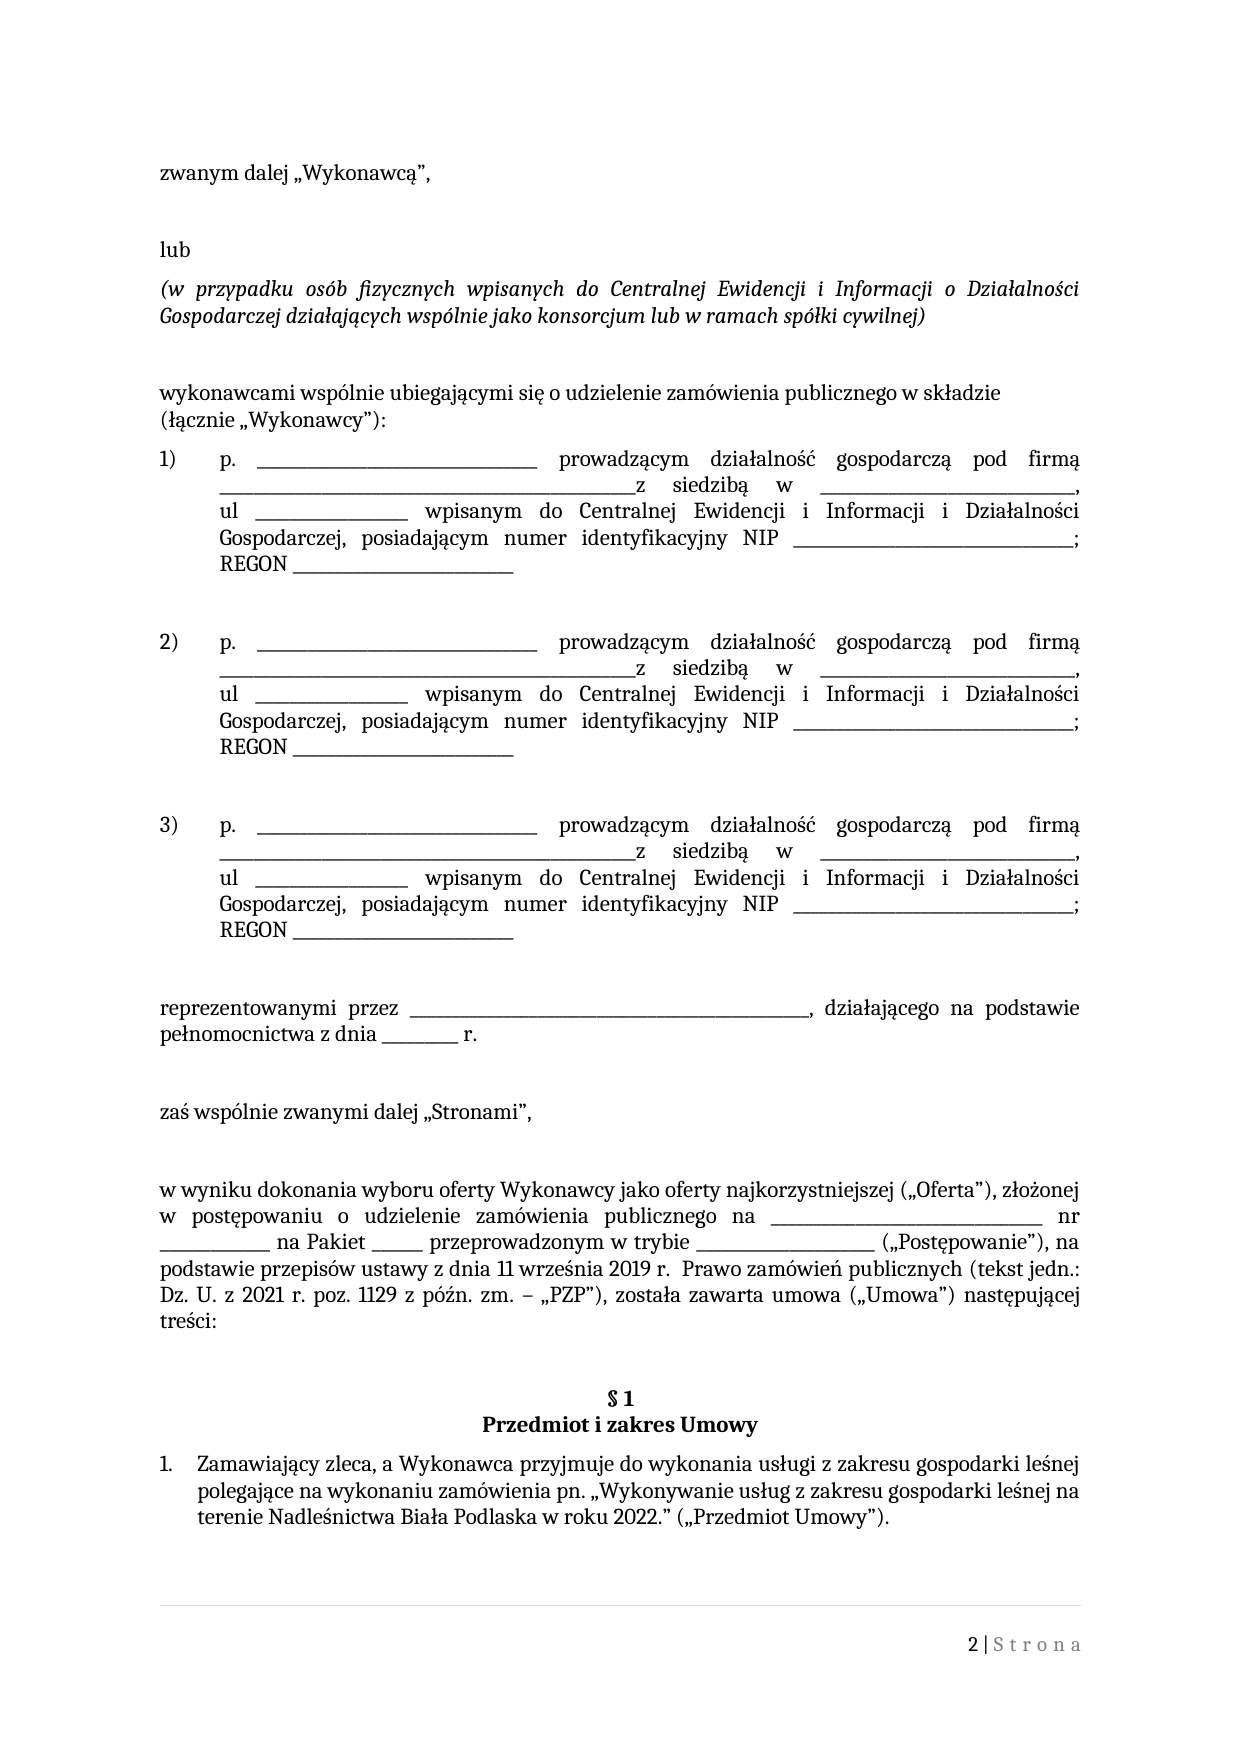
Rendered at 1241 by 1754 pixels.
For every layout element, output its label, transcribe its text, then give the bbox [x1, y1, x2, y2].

text zaś wspólnie zwanymi dalej „Stronami”, [159, 1099, 1081, 1125]
text w wyniku dokonania wyboru oferty Wykonawcy jako oferty najkorzystniejszej („Oferta”), złożonej w postępowaniu o udzielenie zamówienia publicznego na ________________________________ nr _____________ na Pakiet ______ przeprowadzonym w trybie _____________________ („Postępowanie”), na podstawie przepisów ustawy z dnia 11 września 2019 r. Prawo zamówień publicznych (tekst jedn.: Dz. U. z 2021 r. poz. 1129 z późn. zm. – „PZP”), została zawarta umowa („Umowa”) następującej treści: [159, 1176, 1081, 1334]
text reprezentowanymi przez _______________________________________________, działającego na podstawie pełnomocnictwa z dnia _________ r. [159, 995, 1081, 1047]
text lub [159, 237, 1081, 263]
text wykonawcami wspólnie ubiegającymi się o udzielenie zamówienia publicznego w składzie (łącznie „Wykonawcy”): [159, 380, 1081, 433]
text § 1 Przedmiot i zakres Umowy [159, 1386, 1081, 1439]
list Zamawiający zleca, a Wykonawca przyjmuje do wykonania usługi z zakresu gospodarki leśnej polegające na wykonaniu zamówienia pn. „Wykonywanie usług z zakresu gospodarki leśnej na terenie Nadleśnictwa Biała Podlaska w roku 2022.” („Przedmiot Umowy”). [159, 1451, 1081, 1530]
text 3) p. _________________________________ prowadzącym działalność gospodarczą pod firmą _________________________________________________z siedzibą w ______________________________, ul __________________ wpisanym do Centralnej Ewidencji i Informacji i Działalności Gospodarczej, posiadającym numer identyfikacyjny NIP _________________________________; REGON __________________________ [159, 812, 1081, 943]
text 1) p. _________________________________ prowadzącym działalność gospodarczą pod firmą _________________________________________________z siedzibą w ______________________________, ul __________________ wpisanym do Centralnej Ewidencji i Informacji i Działalności Gospodarczej, posiadającym numer identyfikacyjny NIP _________________________________; REGON __________________________ [159, 445, 1081, 577]
text 2) p. _________________________________ prowadzącym działalność gospodarczą pod firmą _________________________________________________z siedzibą w ______________________________, ul __________________ wpisanym do Centralnej Ewidencji i Informacji i Działalności Gospodarczej, posiadającym numer identyfikacyjny NIP _________________________________; REGON __________________________ [159, 628, 1081, 760]
text zwanym dalej „Wykonawcą”, [159, 159, 1081, 186]
text (w przypadku osób fizycznych wpisanych do Centralnej Ewidencji i Informacji o Działalności Gospodarczej działających wspólnie jako konsorcjum lub w ramach spółki cywilnej) [159, 276, 1081, 329]
